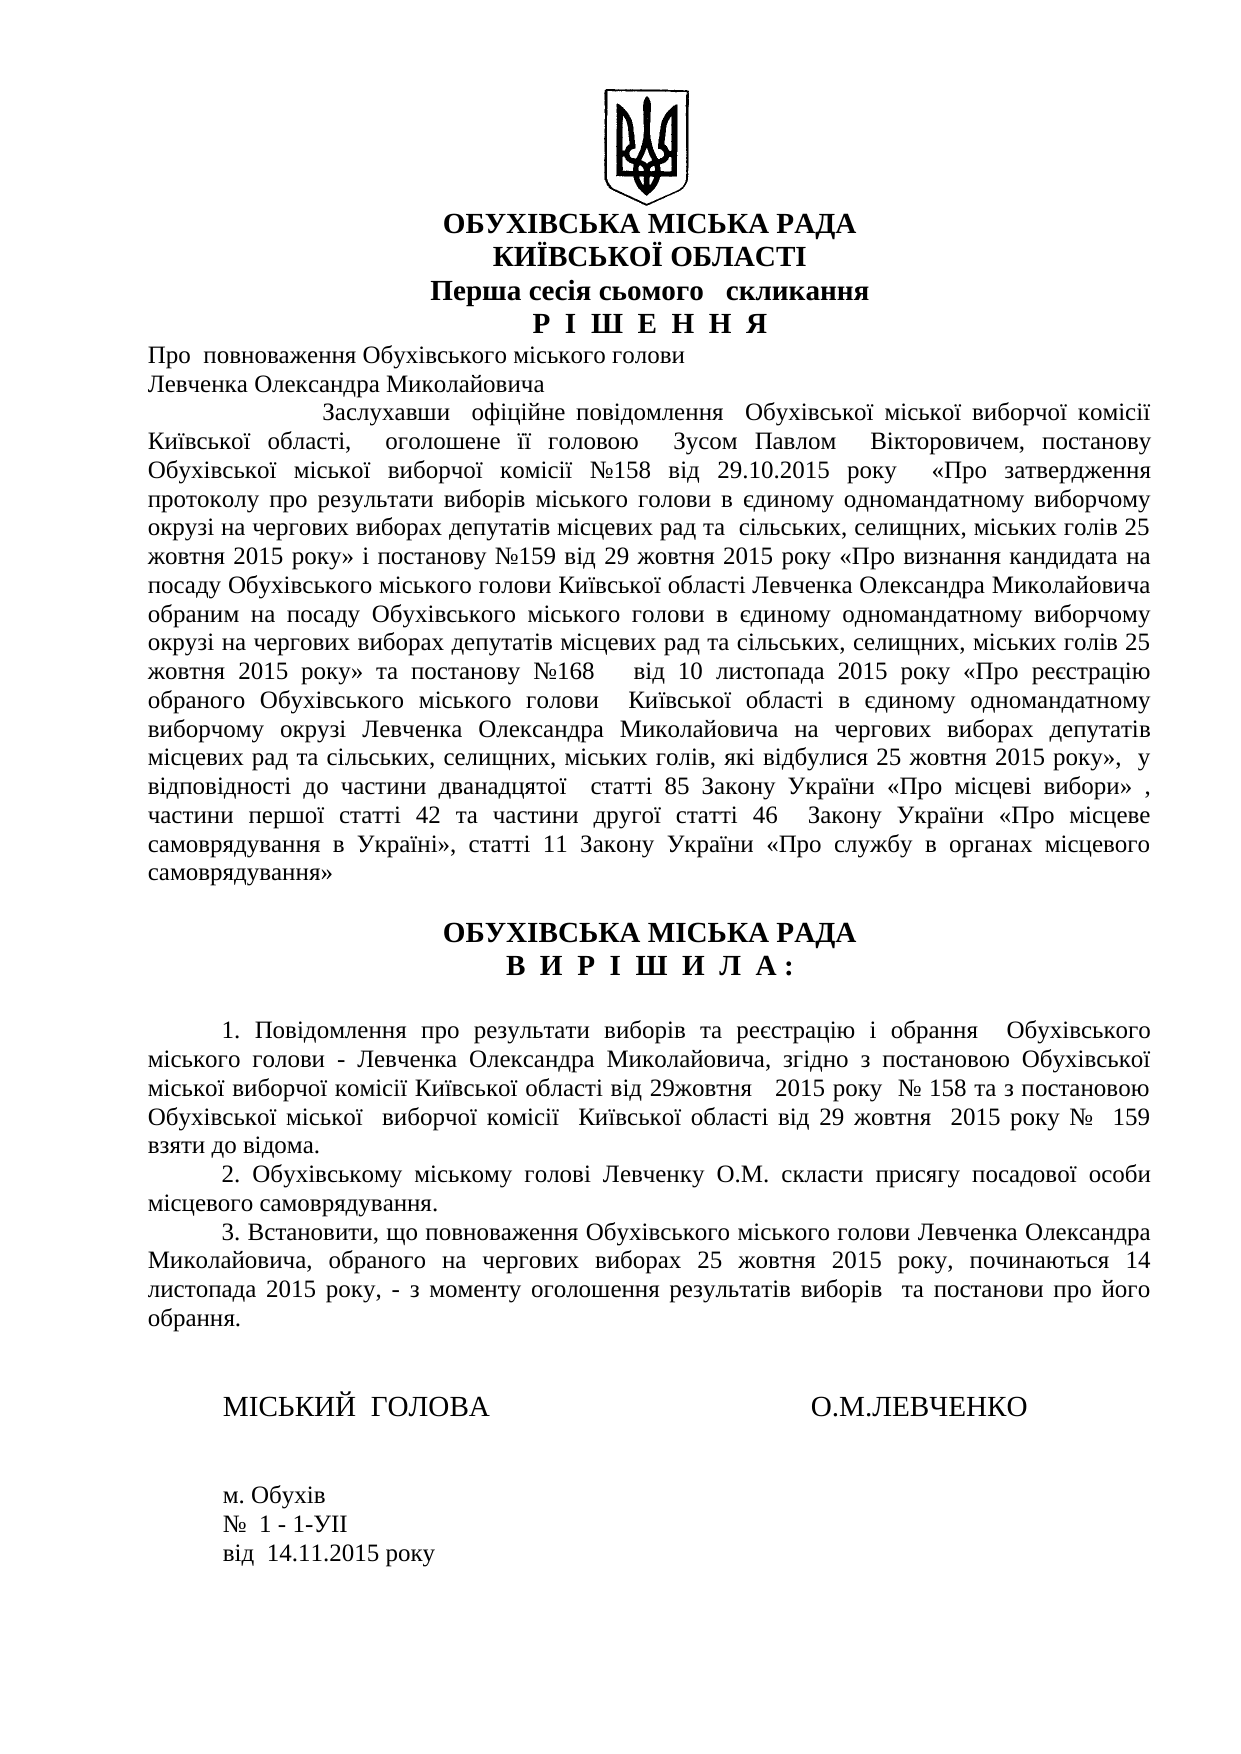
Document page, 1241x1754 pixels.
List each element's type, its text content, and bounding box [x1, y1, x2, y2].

text Заслухавши офіційне повідомлення Обухівської міської виборчої комісії Київської області, оголошене її головою Зусом Павлом Вікторовичем, постанову Обухівської міської виборчої комісії №158 від 29.10.2015 року «Про затвердження протоколу про результати виборів міського голови в єдиному одномандатному виборчому окрузі на чергових виборах депутатів місцевих рад та сільських, селищних, міських голів 25 жовтня 2015 року» і постанову №159 від 29 жовтня 2015 року «Про визнання кандидата на посаду Обухівського міського голови Київської області Левченка Олександра Миколайовича обраним на посаду Обухівського міського голови в єдиному одномандатному виборчому окрузі на чергових виборах депутатів місцевих рад та сільських, селищних, міських голів 25 жовтня 2015 року» та постанову №168 від 10 листопада 2015 року «Про реєстрацію обраного Обухівського міського голови Київської області в єдиному одномандатному виборчому окрузі Левченка Олександра Миколайовича на чергових виборах депутатів місцевих рад та сільських, селищних, міських голів, які відбулися 25 жовтня 2015 року», у відповідності до частини дванадцятої статті 85 Закону України «Про місцеві вибори» , частини першої статті 42 та частини другої статті 46 Закону України «Про місцеве самоврядування в Україні», статті 11 Закону України «Про службу в органах місцевого самоврядування» [148, 397, 1152, 886]
text 3. Встановити, що повноваження Обухівського міського голови Левченка Олександра Миколайовича, обраного на чергових виборах 25 жовтня 2015 року, починаються 14 листопада 2015 року, - з моменту оголошення результатів виборів та постанови про його обрання. [148, 1217, 1152, 1332]
text КИЇВСЬКОЇ ОБЛАСТІ [148, 239, 1152, 273]
text В И Р І Ш И Л А : [148, 948, 1152, 982]
text Перша сесія сьомого скликання [148, 273, 1152, 306]
picture [603, 88, 690, 206]
text МІСЬКИЙ ГОЛОВА О.М.ЛЕВЧЕНКО [223, 1389, 1152, 1423]
text м. Обухів [148, 1480, 1152, 1509]
text Р І Ш Е Н Н Я [148, 306, 1152, 340]
text Про повноваження Обухівського міського голови [148, 340, 1152, 369]
text № 1 - 1-УІІ [223, 1509, 1152, 1538]
text Левченка Олександра Миколайовича [148, 369, 1152, 397]
text 2. Обухівському міському голові Левченку О.М. скласти присягу посадової особи місцевого самоврядування. [148, 1159, 1152, 1217]
text від 14.11.2015 року [223, 1538, 1152, 1567]
text ОБУХІВСЬКА МІСЬКА РАДА [148, 915, 1152, 948]
text 1. Повідомлення про результати виборів та реєстрацію і обрання Обухівського міського голови - Левченка Олександра Миколайовича, згідно з постановою Обухівської міської виборчої комісії Київської області від 29жовтня 2015 року № 158 та з постановою Обухівської міської виборчої комісії Київської області від 29 жовтня 2015 року № 159 взяти до відома. [148, 1016, 1152, 1159]
subtitle ОБУХІВСЬКА МІСЬКА РАДА [148, 206, 1152, 239]
